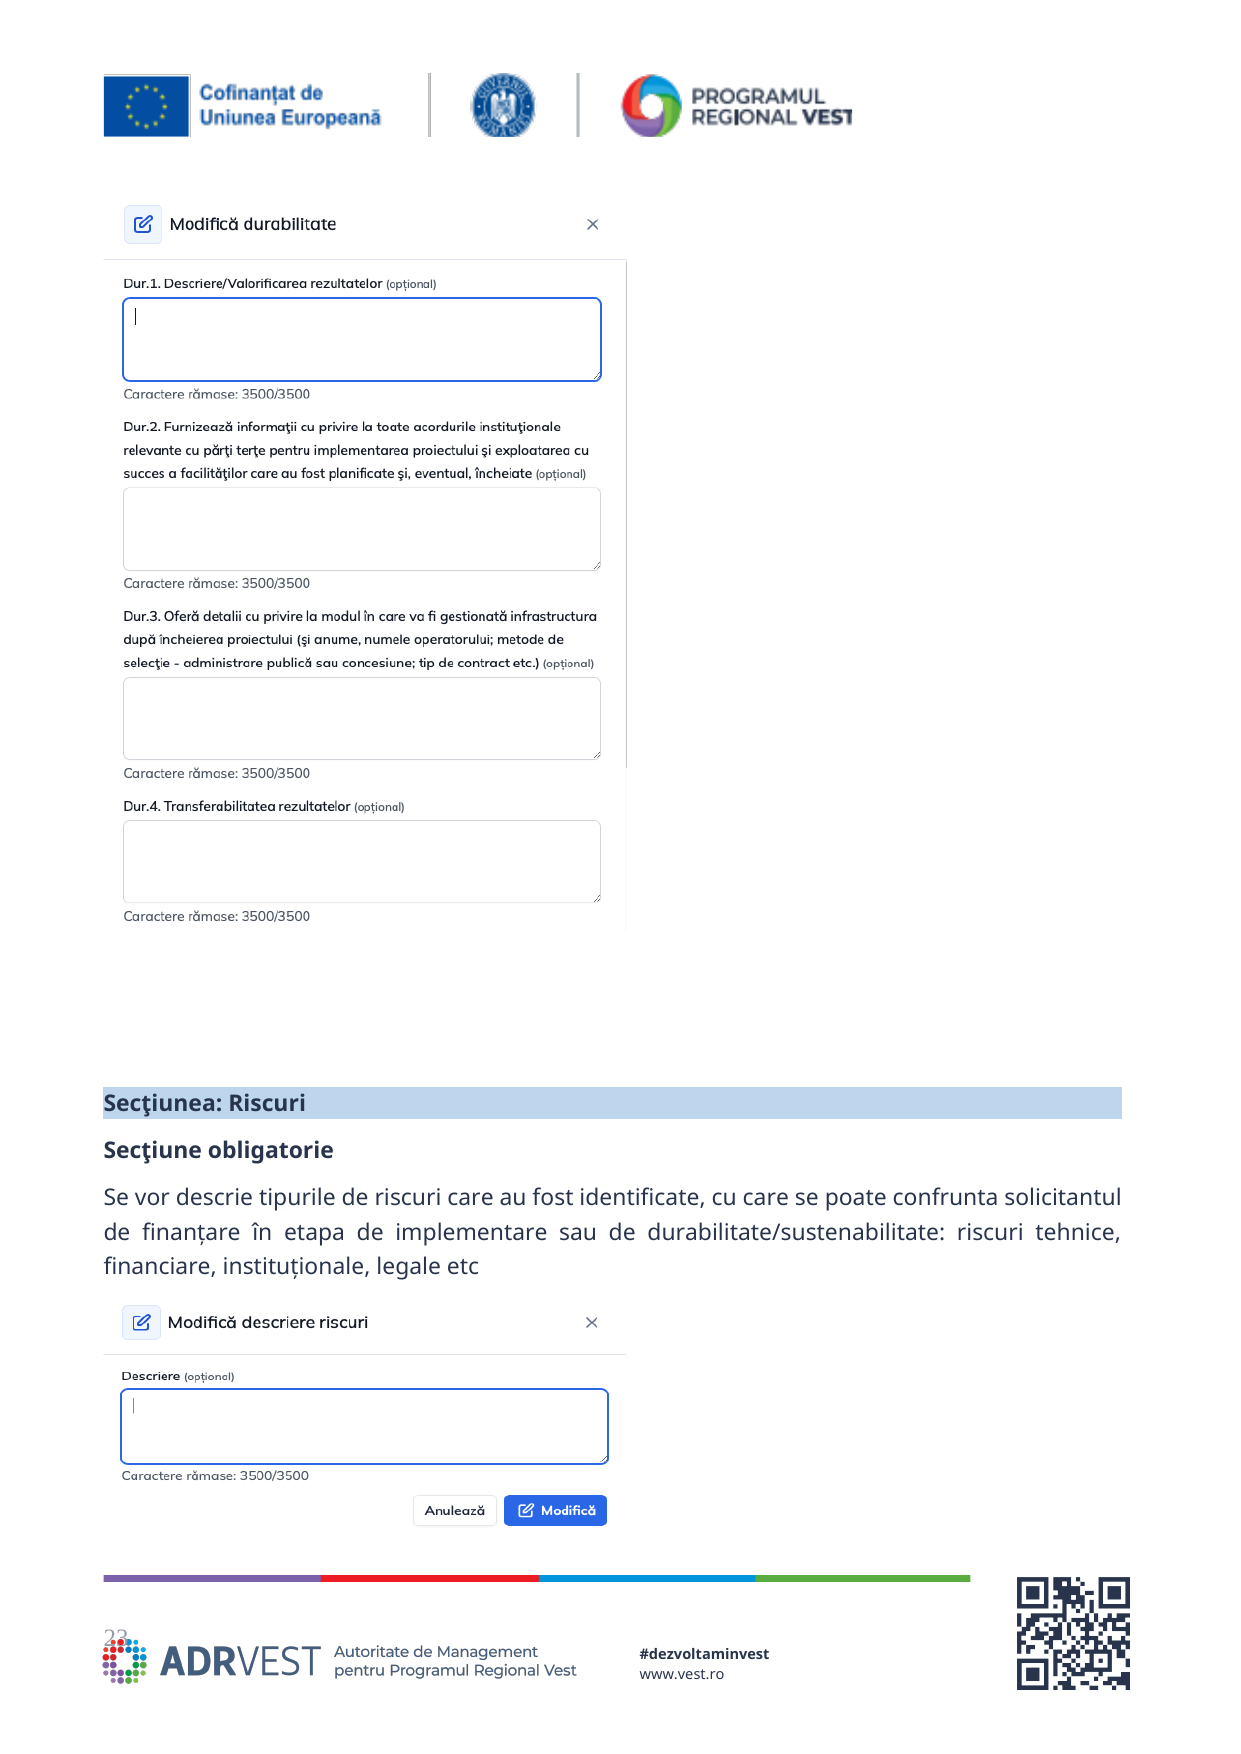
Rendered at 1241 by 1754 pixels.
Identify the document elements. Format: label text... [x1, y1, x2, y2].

picture [93, 1636, 582, 1687]
picture [103, 191, 627, 932]
text Se vor descrie tipurile de riscuri care au fost identificate, cu care se poate confrunta solicitantul de finanțare în etapa de implementare sau de durabilitate/sustenabilitate: riscuri tehnice, financiare, instituționale, legale etc [103, 1181, 1122, 1281]
picture [1008, 1568, 1139, 1699]
text Secţiune obligatorie [103, 1134, 1122, 1166]
picture [103, 1296, 627, 1545]
text Secţiunea: Riscuri [103, 1087, 1122, 1119]
